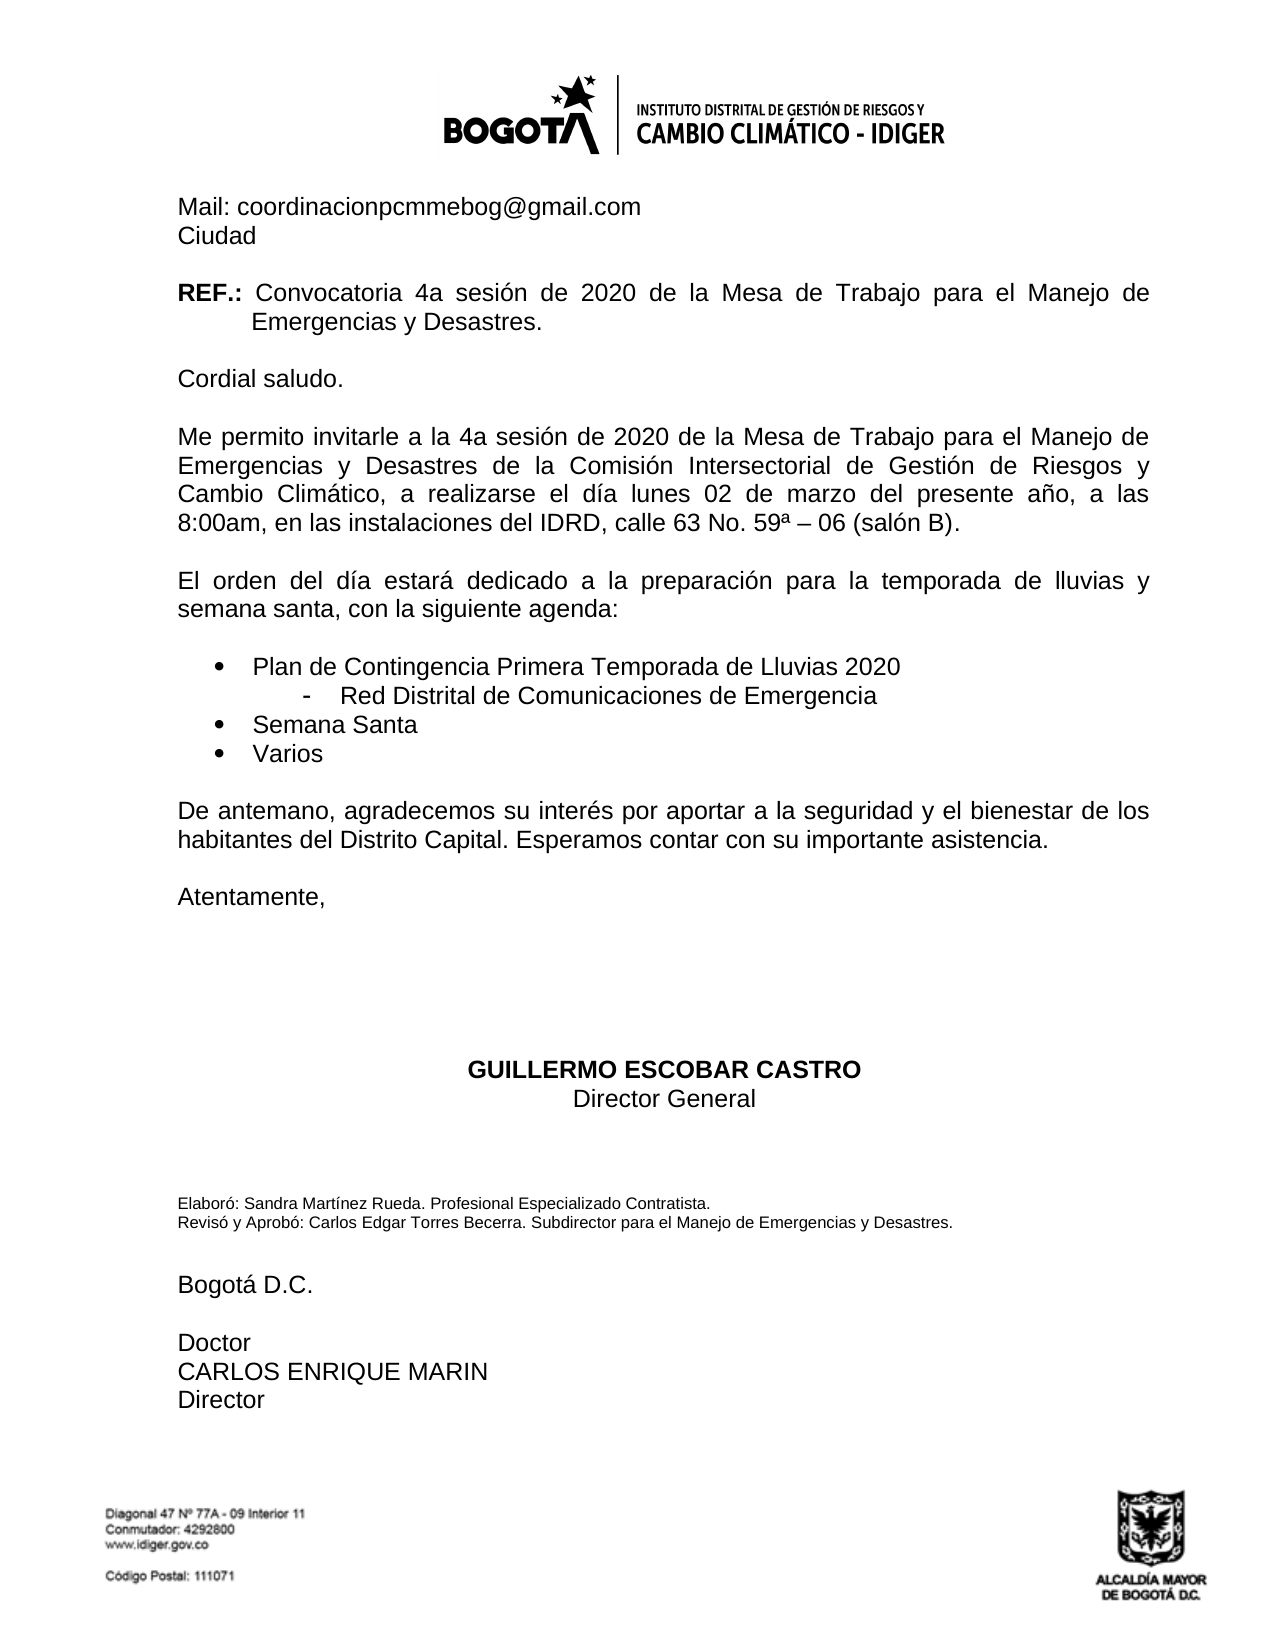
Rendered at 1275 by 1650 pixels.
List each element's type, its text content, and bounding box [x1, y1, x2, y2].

list Plan de Contingencia Primera Temporada de Lluvias 2020 [215, 652, 1152, 681]
text Me permito invitarle a la 4a sesión de 2020 de la Mesa de Trabajo para el Manejo de Emergencias y Desastres de la Comisión Intersectorial de Gestión de Riesgos y Cambio Climático, a realizarse el día lunes 02 de marzo del presente año, a las 8:00am, en las instalaciones del IDRD, calle 63 No. 59ª – 06 (salón B). [177, 422, 1152, 537]
text Mail: coordinacionpcmmebog@gmail.com [177, 192, 1152, 221]
text El orden del día estará dedicado a la preparación para la temporada de lluvias y semana santa, con la siguiente agenda: [177, 566, 1152, 623]
text Atentamente, [177, 882, 1152, 911]
text CARLOS ENRIQUE MARIN [177, 1357, 1152, 1386]
text Doctor [177, 1328, 1152, 1357]
text Cordial saludo. [177, 364, 1152, 393]
picture [436, 71, 953, 166]
text REF.: Convocatoria 4a sesión de 2020 de la Mesa de Trabajo para el Manejo de Emergencias y Desastres. [177, 278, 1152, 336]
subtitle GUILLERMO ESCOBAR CASTRO [177, 1055, 1152, 1084]
list Red Distrital de Comunicaciones de Emergencia [302, 681, 1152, 710]
text Director General [177, 1084, 1152, 1112]
list Varios [215, 738, 1152, 767]
text Director [177, 1386, 1152, 1414]
text De antemano, agradecemos su interés por aportar a la seguridad y el bienestar de los habitantes del Distrito Capital. Esperamos contar con su importante asistencia. [177, 796, 1152, 854]
text Revisó y Aprobó: Carlos Edgar Torres Becerra. Subdirector para el Manejo de Emergencias y Desastres. [177, 1213, 1152, 1232]
text Elaboró: Sandra Martínez Rueda. Profesional Especializado Contratista. [177, 1194, 1152, 1213]
text Bogotá D.C. [177, 1271, 1152, 1299]
text Ciudad [177, 221, 1152, 249]
list Semana Santa [215, 710, 1152, 738]
